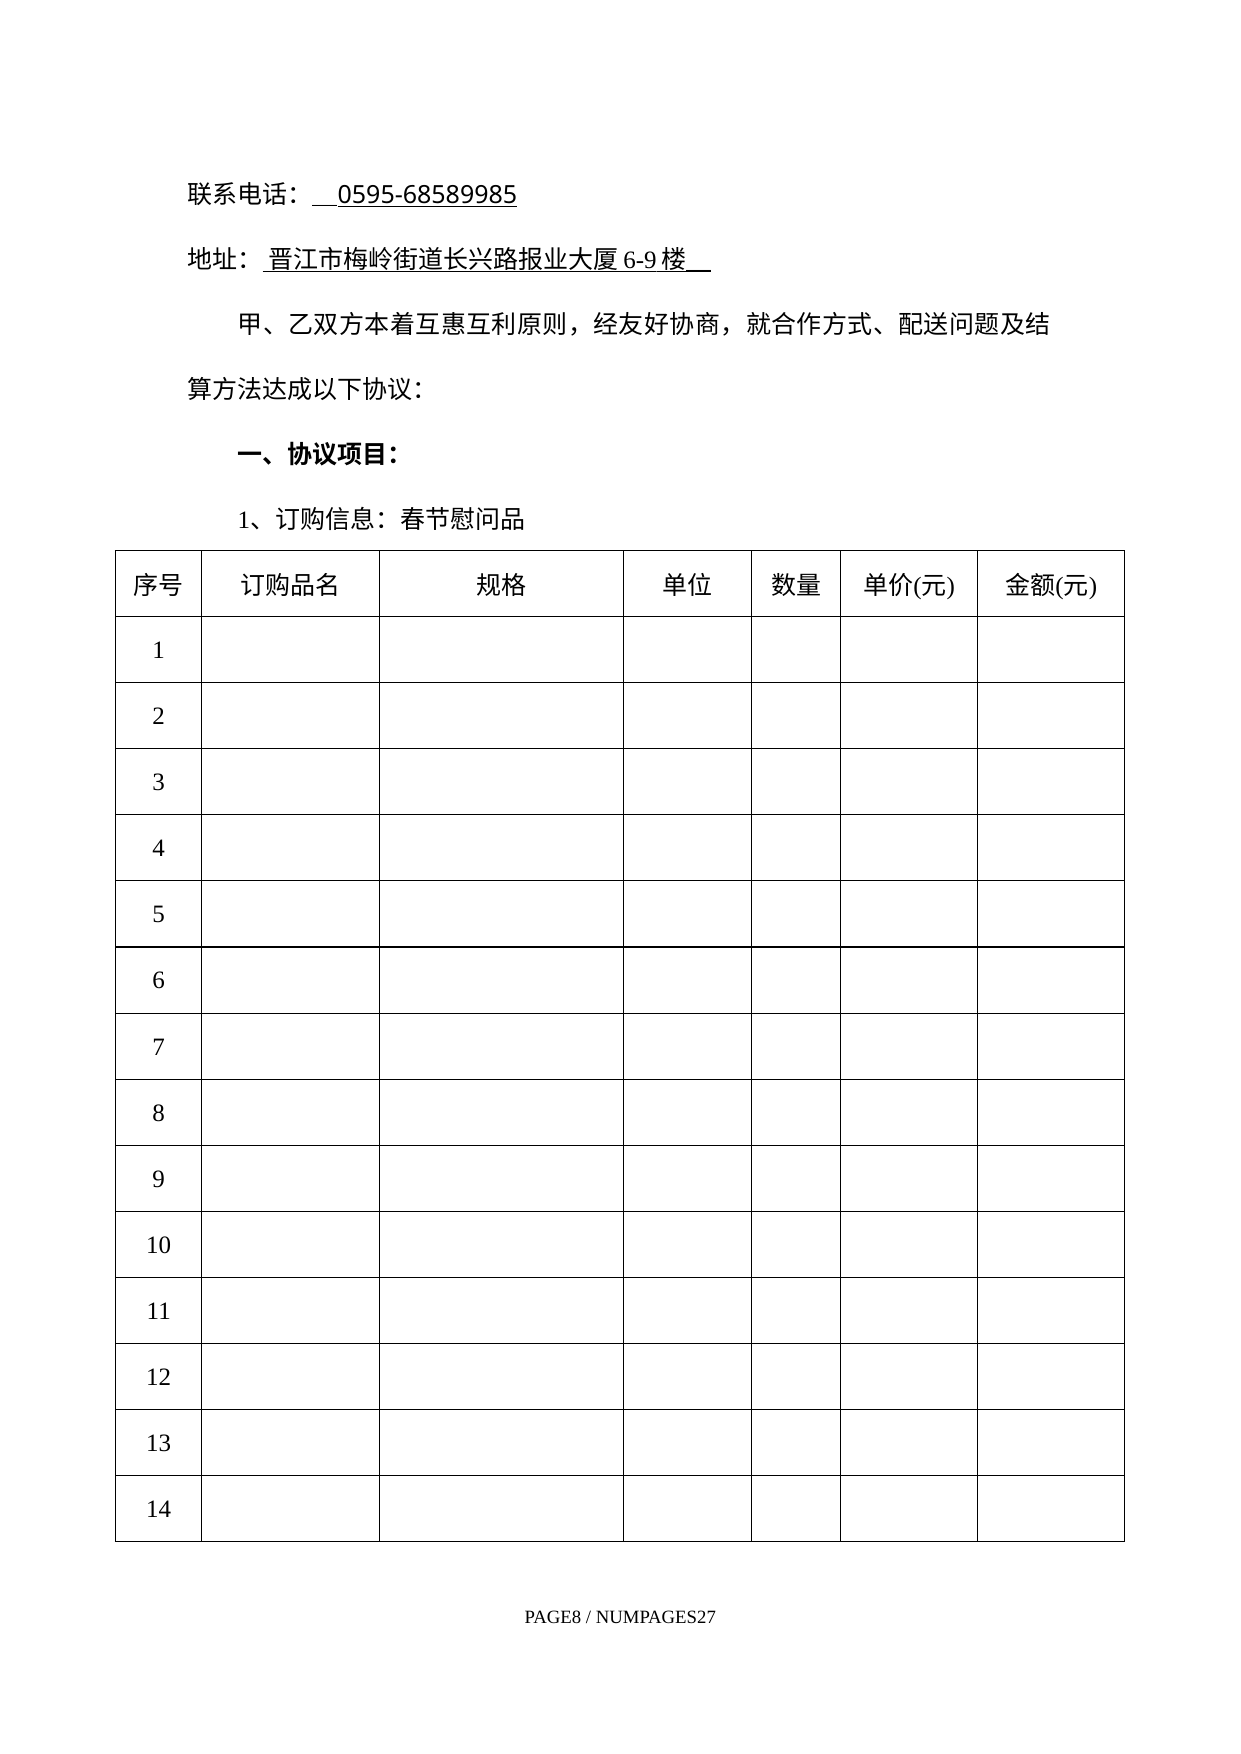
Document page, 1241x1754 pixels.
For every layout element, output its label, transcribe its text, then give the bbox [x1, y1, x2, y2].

table_cell 14 [116, 1476, 201, 1541]
table_cell [202, 1212, 379, 1277]
table_cell [202, 1080, 379, 1144]
table_cell 11 [116, 1278, 201, 1343]
table_cell [752, 1278, 840, 1343]
table_cell [624, 1080, 751, 1144]
table_cell [978, 1278, 1124, 1343]
table_cell [752, 1146, 840, 1211]
table_cell 8 [116, 1080, 201, 1144]
table_cell [624, 1344, 751, 1409]
table_cell [202, 1344, 379, 1409]
table_cell [202, 1278, 379, 1343]
table_cell [380, 1080, 623, 1144]
table_cell [624, 683, 751, 748]
table_cell [624, 749, 751, 814]
table_cell [978, 683, 1124, 748]
text 一、协议项目： [187, 420, 1053, 485]
table_cell 2 [116, 683, 201, 748]
table_cell [841, 1410, 977, 1475]
table_cell [978, 948, 1124, 1012]
table_cell [380, 1410, 623, 1475]
table_cell [380, 1344, 623, 1409]
table_cell [978, 815, 1124, 880]
table_cell [202, 881, 379, 946]
table_cell [624, 1476, 751, 1541]
table_cell [752, 948, 840, 1012]
table_cell [978, 1476, 1124, 1541]
table_cell 13 [116, 1410, 201, 1475]
table_header 单价(元) [841, 551, 977, 616]
table_cell [841, 1212, 977, 1277]
text 甲、乙双方本着互惠互利原则，经友好协商，就合作方式、配送问题及结算方法达成以下协议： [187, 290, 1053, 420]
table_header 单位 [624, 551, 751, 616]
table_cell [624, 1146, 751, 1211]
table_cell [841, 1344, 977, 1409]
table_cell [752, 1410, 840, 1475]
table_cell [380, 749, 623, 814]
text 地址： 晋江市梅岭街道长兴路报业大厦6-9楼＿ [187, 225, 1053, 290]
table_header 订购品名 [202, 551, 379, 616]
table_cell 7 [116, 1014, 201, 1078]
table_header 金额(元) [978, 551, 1124, 616]
table_cell [202, 1014, 379, 1078]
table_cell [752, 683, 840, 748]
table_cell [978, 1344, 1124, 1409]
table_cell [752, 815, 840, 880]
table_cell [841, 617, 977, 682]
table_cell [380, 1146, 623, 1211]
table_cell [978, 1410, 1124, 1475]
table_cell 3 [116, 749, 201, 814]
table_cell [202, 948, 379, 1012]
table_cell [841, 815, 977, 880]
table_cell [752, 1476, 840, 1541]
table_cell [752, 617, 840, 682]
table_cell [978, 1212, 1124, 1277]
table_cell 9 [116, 1146, 201, 1211]
table_cell [978, 881, 1124, 946]
table_cell [380, 948, 623, 1012]
table_cell [380, 1212, 623, 1277]
table_cell [624, 881, 751, 946]
table_cell [841, 1146, 977, 1211]
table_cell [380, 683, 623, 748]
table_cell [380, 881, 623, 946]
table_cell 6 [116, 948, 201, 1012]
table_cell [752, 1014, 840, 1078]
table_cell [752, 1344, 840, 1409]
table_cell [624, 1410, 751, 1475]
table_cell [978, 617, 1124, 682]
table_cell [624, 815, 751, 880]
table_cell [380, 815, 623, 880]
table_cell [202, 1410, 379, 1475]
table_cell 1 [116, 617, 201, 682]
table_cell [624, 1014, 751, 1078]
table_cell [380, 617, 623, 682]
table_cell [202, 1146, 379, 1211]
text 1、订购信息：春节慰问品 [187, 485, 1053, 550]
table_cell [380, 1476, 623, 1541]
table_header 数量 [752, 551, 840, 616]
text 联系电话：＿0595-68589985 [187, 160, 1053, 225]
table_cell [202, 1476, 379, 1541]
table_header 规格 [380, 551, 623, 616]
table_cell [841, 881, 977, 946]
table_cell 10 [116, 1212, 201, 1277]
table_cell [841, 948, 977, 1012]
table_cell [978, 1080, 1124, 1144]
table_cell [752, 1080, 840, 1144]
table_cell [202, 749, 379, 814]
table_cell 5 [116, 881, 201, 946]
table_cell [380, 1278, 623, 1343]
table_cell [841, 1014, 977, 1078]
table_cell [202, 815, 379, 880]
table_cell [978, 749, 1124, 814]
table_cell [202, 617, 379, 682]
table_cell [380, 1014, 623, 1078]
table_cell [978, 1146, 1124, 1211]
table_cell [624, 617, 751, 682]
table_cell 4 [116, 815, 201, 880]
table_cell [841, 749, 977, 814]
table_cell [841, 1080, 977, 1144]
table_cell [624, 948, 751, 1012]
table_header 序号 [116, 551, 201, 616]
table_cell [978, 1014, 1124, 1078]
table_cell [752, 1212, 840, 1277]
table_cell [841, 1476, 977, 1541]
table_cell [624, 1278, 751, 1343]
table_cell [752, 881, 840, 946]
table_cell [752, 749, 840, 814]
table_cell [841, 683, 977, 748]
table_cell [841, 1278, 977, 1343]
table_cell 12 [116, 1344, 201, 1409]
table_cell [624, 1212, 751, 1277]
table_cell [202, 683, 379, 748]
